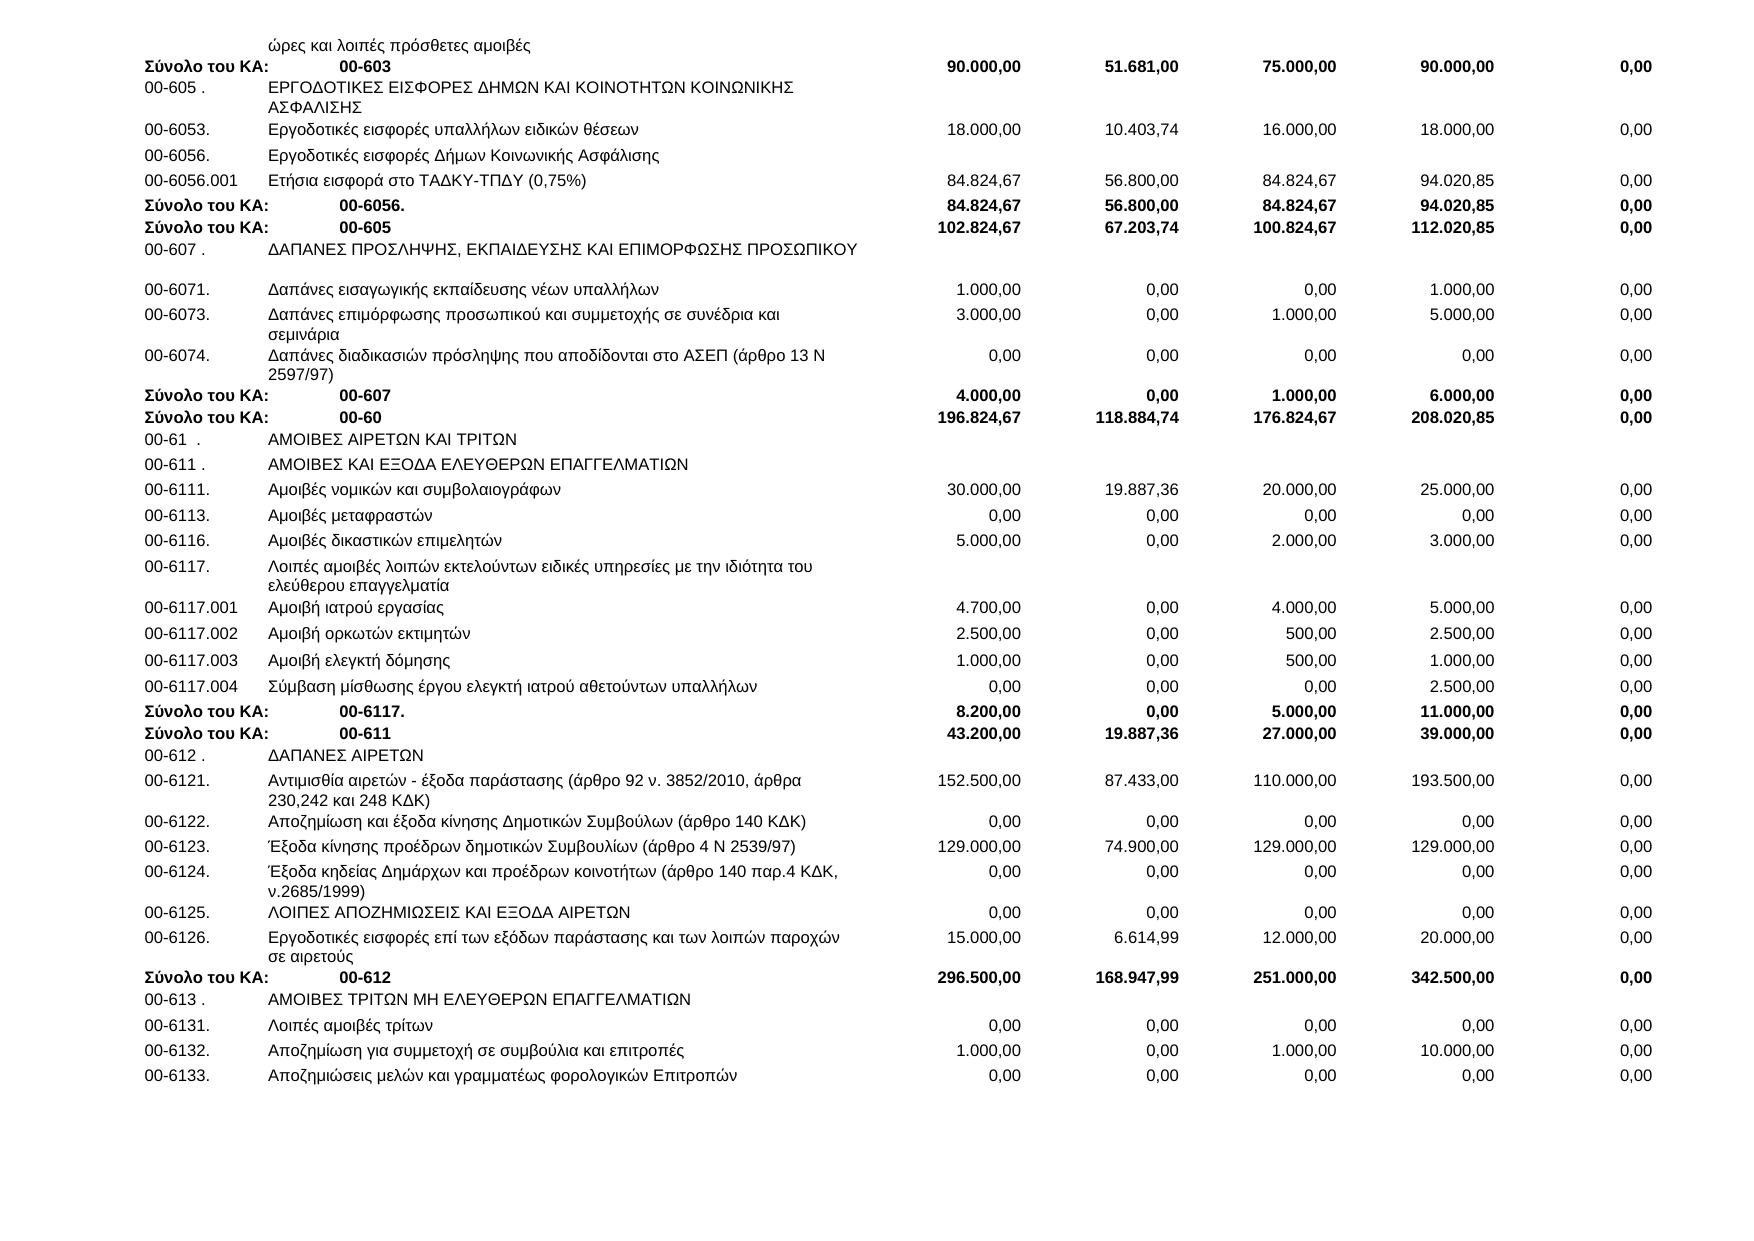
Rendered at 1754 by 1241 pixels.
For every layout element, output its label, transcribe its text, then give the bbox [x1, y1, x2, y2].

text Σύνολο του ΚΑ: 00-612 296.500,00 168.947,99 251.000,00 342.500,00 0,00 [32, 968, 1722, 987]
text 00-6131. Λοιπές αμοιβές τρίτων 0,00 0,00 0,00 0,00 0,00 [32, 1015, 1722, 1034]
text 00-6132. Αποζημίωση για συμμετοχή σε συμβούλια και επιτροπές 1.000,00 0,00 1.000,00 10.000,00 0,00 [32, 1041, 1722, 1060]
text 00-605 . ΕΡΓΟΔΟΤΙΚΕΣ ΕΙΣΦΟΡΕΣ ΔΗΜΩΝ ΚΑΙ ΚΟΙΝΟΤΗΤΩΝ ΚΟΙΝΩΝΙΚΗΣ [32, 78, 1722, 97]
text 00-6117.002 Αμοιβή ορκωτών εκτιμητών 2.500,00 0,00 500,00 2.500,00 0,00 [32, 623, 1722, 643]
text 00-6124. Έξοδα κηδείας Δημάρχων και προέδρων κοινοτήτων (άρθρο 140 παρ.4 ΚΔΚ, 0,00 0,00 0,00 0,00 0,00 [32, 862, 1722, 881]
text 00-6116. Αμοιβές δικαστικών επιμελητών 5.000,00 0,00 2.000,00 3.000,00 0,00 [32, 531, 1722, 550]
text σεμινάρια [32, 324, 1722, 343]
text 00-6056. Εργοδοτικές εισφορές Δήμων Κοινωνικής Ασφάλισης [32, 145, 1722, 164]
text 00-607 . ΔΑΠΑΝΕΣ ΠΡΟΣΛΗΨΗΣ, ΕΚΠΑΙΔΕΥΣΗΣ ΚΑΙ ΕΠΙΜΟΡΦΩΣΗΣ ΠΡΟΣΩΠΙΚΟΥ [32, 240, 1722, 259]
text 00-611 . ΑΜΟΙΒΕΣ ΚΑΙ ΕΞΟΔΑ ΕΛΕΥΘΕΡΩΝ ΕΠΑΓΓΕΛΜΑΤΙΩΝ [32, 455, 1722, 474]
text 00-6126. Εργοδοτικές εισφορές επί των εξόδων παράστασης και των λοιπών παροχών 15.000,00 6.614,99 12.000,00 20.000,00 0,00 [32, 928, 1722, 947]
text 00-6056.001 Ετήσια εισφορά στο ΤΑΔΚΥ-ΤΠΔΥ (0,75%) 84.824,67 56.800,00 84.824,67 94.020,85 0,00 [32, 171, 1722, 190]
text 00-6117.003 Αμοιβή ελεγκτή δόμησης 1.000,00 0,00 500,00 1.000,00 0,00 [32, 651, 1722, 670]
text Σύνολο του ΚΑ: 00-605 102.824,67 67.203,74 100.824,67 112.020,85 0,00 [32, 218, 1722, 237]
text 00-6111. Αμοιβές νομικών και συμβολαιογράφων 30.000,00 19.887,36 20.000,00 25.000,00 0,00 [32, 480, 1722, 499]
text 00-6133. Αποζημιώσεις μελών και γραμματέως φορολογικών Επιτροπών 0,00 0,00 0,00 0,00 0,00 [32, 1066, 1722, 1085]
text 00-613 . ΑΜΟΙΒΕΣ ΤΡΙΤΩΝ ΜΗ ΕΛΕΥΘΕΡΩΝ ΕΠΑΓΓΕΛΜΑΤΙΩΝ [32, 990, 1722, 1009]
text Σύνολο του ΚΑ: 00-6056. 84.824,67 56.800,00 84.824,67 94.020,85 0,00 [32, 196, 1722, 215]
text ΑΣΦΑΛΙΣΗΣ [32, 97, 1722, 117]
text 230,242 και 248 ΚΔΚ) [32, 790, 1722, 809]
text 00-6121. Αντιμισθία αιρετών - έξοδα παράστασης (άρθρο 92 ν. 3852/2010, άρθρα 152.500,00 87.433,00 110.000,00 193.500,00 0,00 [32, 771, 1722, 790]
text 2597/97) [32, 364, 1722, 384]
text 00-6117.004 Σύμβαση μίσθωσης έργου ελεγκτή ιατρού αθετούντων υπαλλήλων 0,00 0,00 0,00 2.500,00 0,00 [32, 677, 1722, 696]
text Σύνολο του ΚΑ: 00-603 90.000,00 51.681,00 75.000,00 90.000,00 0,00 [32, 56, 1722, 76]
text Σύνολο του ΚΑ: 00-60 196.824,67 118.884,74 176.824,67 208.020,85 0,00 [32, 407, 1722, 427]
text 00-6125. ΛΟΙΠΕΣ ΑΠΟΖΗΜΙΩΣΕΙΣ ΚΑΙ ΕΞΟΔΑ ΑΙΡΕΤΩΝ 0,00 0,00 0,00 0,00 0,00 [32, 902, 1722, 922]
text 00-6117.001 Αμοιβή ιατρού εργασίας 4.700,00 0,00 4.000,00 5.000,00 0,00 [32, 598, 1722, 617]
text Σύνολο του ΚΑ: 00-6117. 8.200,00 0,00 5.000,00 11.000,00 0,00 [32, 702, 1722, 721]
text 00-6053. Εργοδοτικές εισφορές υπαλλήλων ειδικών θέσεων 18.000,00 10.403,74 16.000,00 18.000,00 0,00 [32, 120, 1722, 139]
text 00-6071. Δαπάνες εισαγωγικής εκπαίδευσης νέων υπαλλήλων 1.000,00 0,00 0,00 1.000,00 0,00 [32, 280, 1722, 299]
text σε αιρετούς [32, 947, 1722, 966]
text 00-6113. Αμοιβές μεταφραστών 0,00 0,00 0,00 0,00 0,00 [32, 506, 1722, 525]
text Σύνολο του ΚΑ: 00-607 4.000,00 0,00 1.000,00 6.000,00 0,00 [32, 386, 1722, 405]
text 00-6123. Έξοδα κίνησης προέδρων δημοτικών Συμβουλίων (άρθρο 4 Ν 2539/97) 129.000,00 74.900,00 129.000,00 129.000,00 0,00 [32, 837, 1722, 856]
text 00-61 . ΑΜΟΙΒΕΣ ΑΙΡΕΤΩΝ ΚΑΙ ΤΡΙΤΩΝ [32, 429, 1722, 448]
text 00-6122. Αποζημίωση και έξοδα κίνησης Δημοτικών Συμβούλων (άρθρο 140 ΚΔΚ) 0,00 0,00 0,00 0,00 0,00 [32, 811, 1722, 831]
text 00-6073. Δαπάνες επιμόρφωσης προσωπικού και συμμετοχής σε συνέδρια και 3.000,00 0,00 1.000,00 5.000,00 0,00 [32, 305, 1722, 324]
text ώρες και λοιπές πρόσθετες αμοιβές [32, 35, 1722, 54]
text ν.2685/1999) [32, 881, 1722, 901]
text 00-6117. Λοιπές αμοιβές λοιπών εκτελούντων ειδικές υπηρεσίες με την ιδιότητα του [32, 556, 1722, 576]
text Σύνολο του ΚΑ: 00-611 43.200,00 19.887,36 27.000,00 39.000,00 0,00 [32, 724, 1722, 743]
text 00-6074. Δαπάνες διαδικασιών πρόσληψης που αποδίδονται στο ΑΣΕΠ (άρθρο 13 Ν 0,00 0,00 0,00 0,00 0,00 [32, 345, 1722, 364]
text ελεύθερου επαγγελματία [32, 576, 1722, 595]
text 00-612 . ΔΑΠΑΝΕΣ ΑΙΡΕΤΩΝ [32, 746, 1722, 765]
